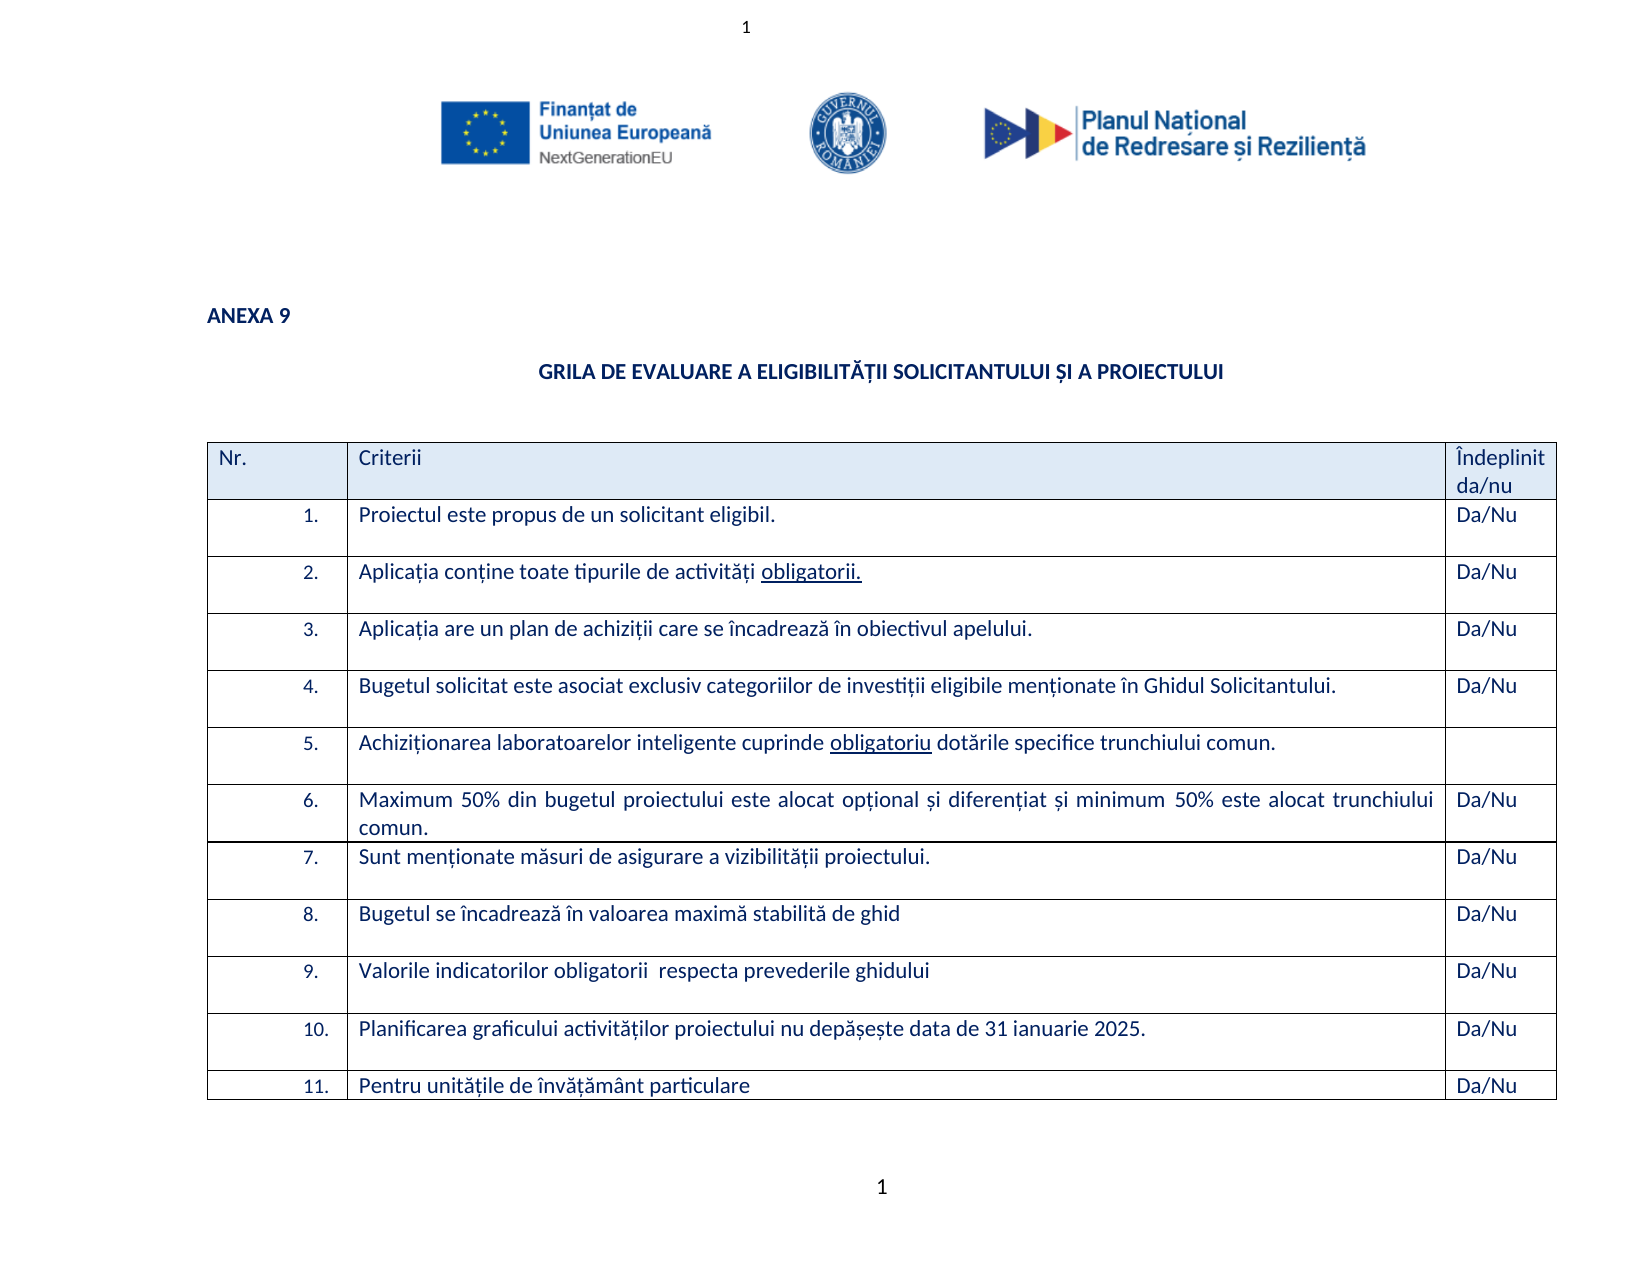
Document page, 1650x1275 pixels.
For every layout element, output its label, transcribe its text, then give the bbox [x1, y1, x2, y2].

table_cell Da/Nu [1446, 843, 1556, 898]
table_cell [208, 557, 347, 613]
table_cell Da/Nu [1446, 900, 1556, 956]
table_cell [208, 614, 347, 670]
table_cell Sunt menționate măsuri de asigurare a vizibilității proiectului. [348, 843, 1445, 898]
table_cell Da/Nu [1446, 785, 1556, 841]
table_cell Da/Nu [1446, 957, 1556, 1013]
text GRILA DE EVALUARE A ELIGIBILITĂȚII SOLICITANTULUI ȘI A PROIECTULUI [207, 358, 1556, 386]
table_cell [208, 671, 347, 727]
table_cell [208, 728, 347, 784]
table_cell Achiziționarea laboratoarelor inteligente cuprinde obligatoriu dotările specifice trunchiului comun. [348, 728, 1445, 784]
table_cell Da/Nu [1446, 557, 1556, 613]
picture [394, 75, 1369, 190]
table_header Nr. [208, 443, 347, 499]
table_cell [208, 957, 347, 1013]
table_cell Da/Nu [1446, 614, 1556, 670]
table_cell Da/Nu [1446, 500, 1556, 556]
table_cell Aplicația are un plan de achiziții care se încadrează în obiectivul apelului. [348, 614, 1445, 670]
table_cell Bugetul se încadrează în valoarea maximă stabilită de ghid [348, 900, 1445, 956]
table_header Îndeplinit da/nu [1446, 443, 1556, 499]
table_cell [208, 900, 347, 956]
table_cell Da/Nu [1446, 1014, 1556, 1070]
table_cell [1446, 728, 1556, 784]
text ANEXA 9 [207, 302, 1556, 330]
table_cell [208, 500, 347, 556]
table_cell Proiectul este propus de un solicitant eligibil. [348, 500, 1445, 556]
table_cell [208, 1014, 347, 1070]
table_cell Aplicația conține toate tipurile de activități obligatorii. [348, 557, 1445, 613]
table_cell Maximum 50% din bugetul proiectului este alocat opțional și diferențiat și minimum 50% este alocat trunchiului comun. [348, 785, 1445, 841]
table_cell Planificarea graficului activităților proiectului nu depășește data de 31 ianuarie 2025. [348, 1014, 1445, 1070]
table_cell Da/Nu [1446, 1071, 1556, 1099]
table_cell Bugetul solicitat este asociat exclusiv categoriilor de investiții eligibile menționate în Ghidul Solicitantului. [348, 671, 1445, 727]
table_cell Da/Nu [1446, 671, 1556, 727]
table_header Criterii [348, 443, 1445, 499]
table_cell [208, 785, 347, 841]
table_cell [208, 1071, 347, 1099]
table_cell Valorile indicatorilor obligatorii respecta prevederile ghidului [348, 957, 1445, 1013]
table_cell [208, 843, 347, 898]
